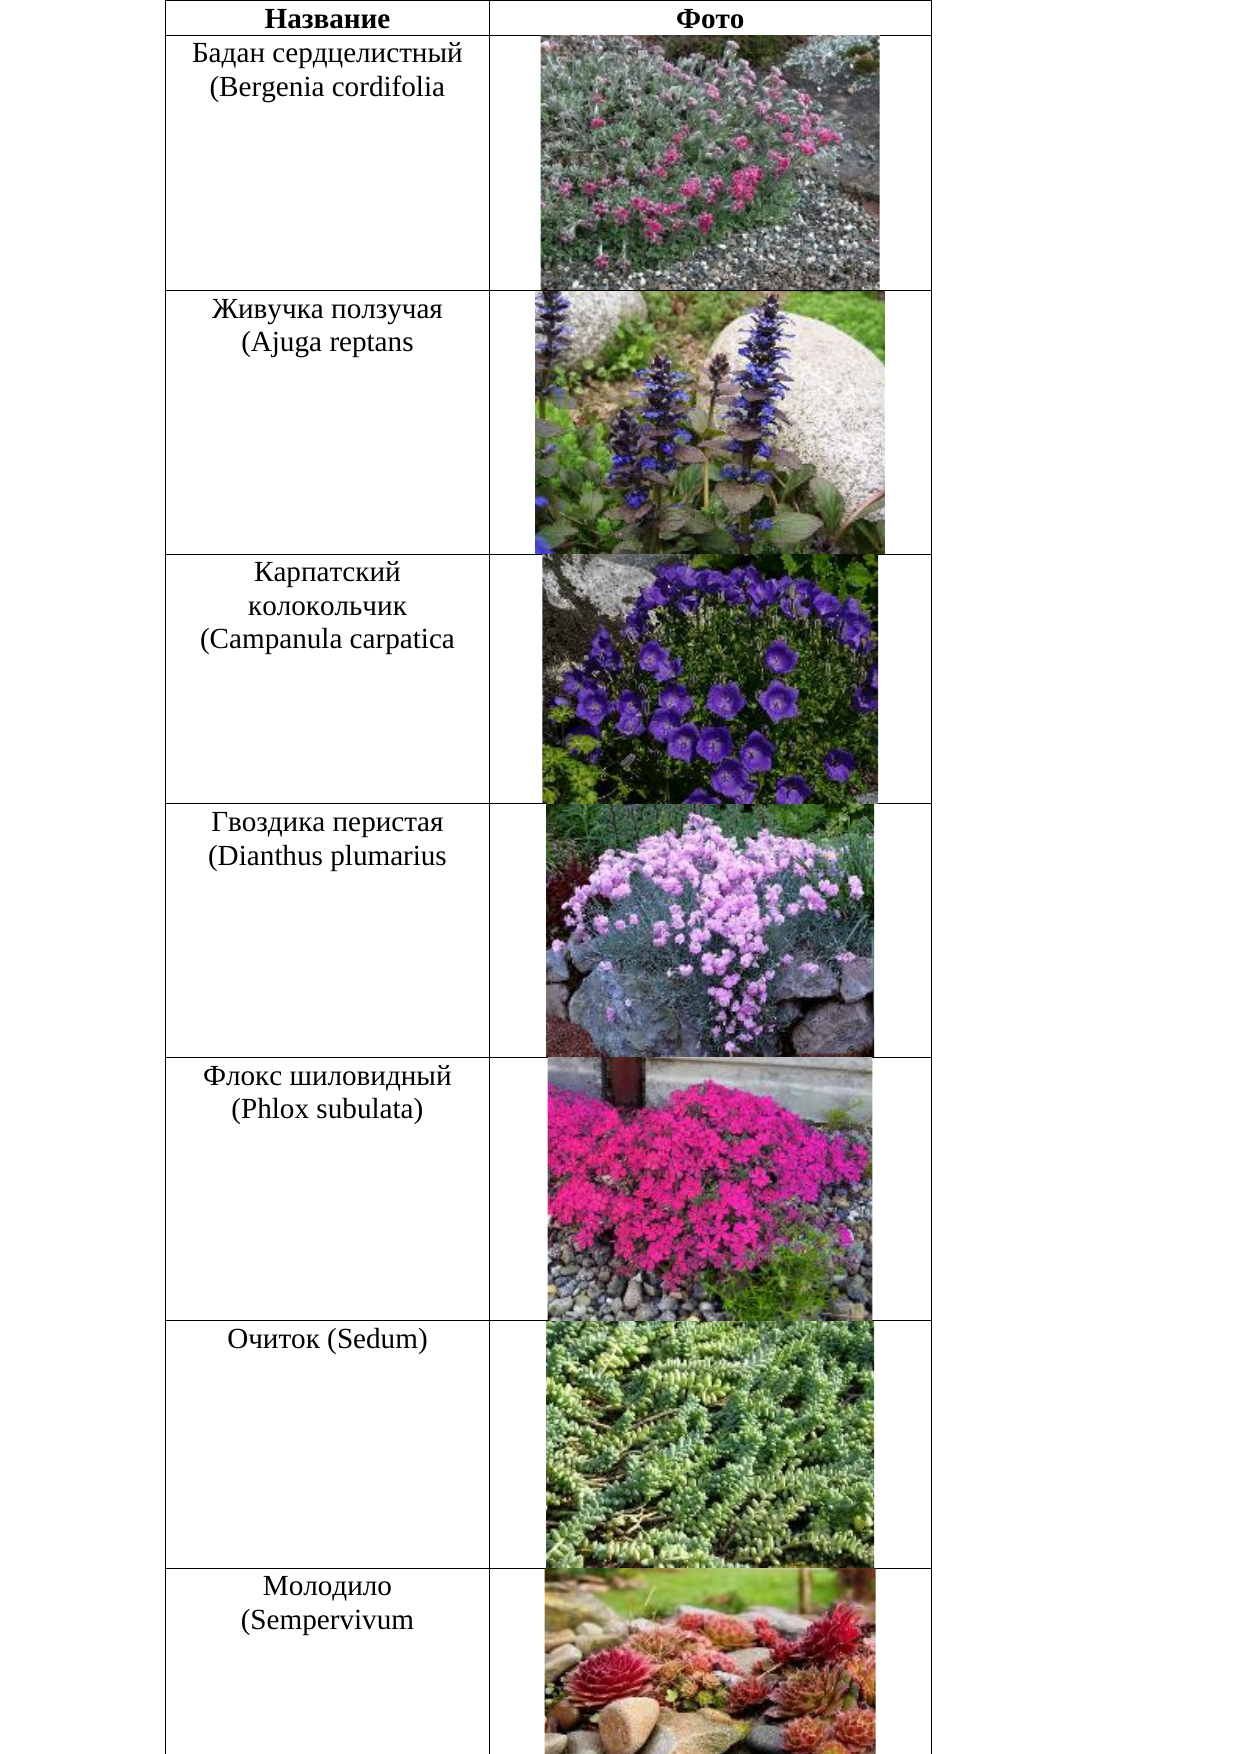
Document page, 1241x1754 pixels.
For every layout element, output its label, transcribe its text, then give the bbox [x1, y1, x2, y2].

table_cell Бадан сердцелистный (Bergenia cordifolia [166, 36, 489, 290]
table_cell Гвоздика перистая (Dianthus plumarius [166, 804, 489, 1057]
table_cell [490, 1058, 547, 1320]
table_cell [876, 1569, 931, 1754]
table_cell [875, 804, 931, 1057]
table_cell [490, 291, 535, 553]
table_cell [490, 1321, 546, 1567]
table_header Название [166, 1, 489, 34]
picture [535, 291, 885, 1754]
table_cell Флокс шиловидный (Phlox subulata) [166, 1058, 489, 1320]
table_cell Молодило (Sempervivum [166, 1569, 489, 1754]
table_cell [490, 36, 540, 290]
table_cell [875, 1321, 931, 1567]
table_cell [885, 291, 931, 553]
picture [540, 35, 880, 290]
table_cell [490, 555, 542, 803]
table_cell [879, 555, 931, 803]
table_cell Очиток (Sedum) [166, 1321, 489, 1567]
table_cell [880, 36, 931, 290]
table_cell [490, 1569, 544, 1754]
table_cell Карпатский колокольчик (Campanula carpatica [166, 555, 489, 803]
table_cell [873, 1058, 931, 1320]
table_cell [490, 804, 546, 1057]
table_header Фото [490, 1, 931, 34]
table_cell Живучка ползучая (Ajuga reptans [166, 291, 489, 553]
